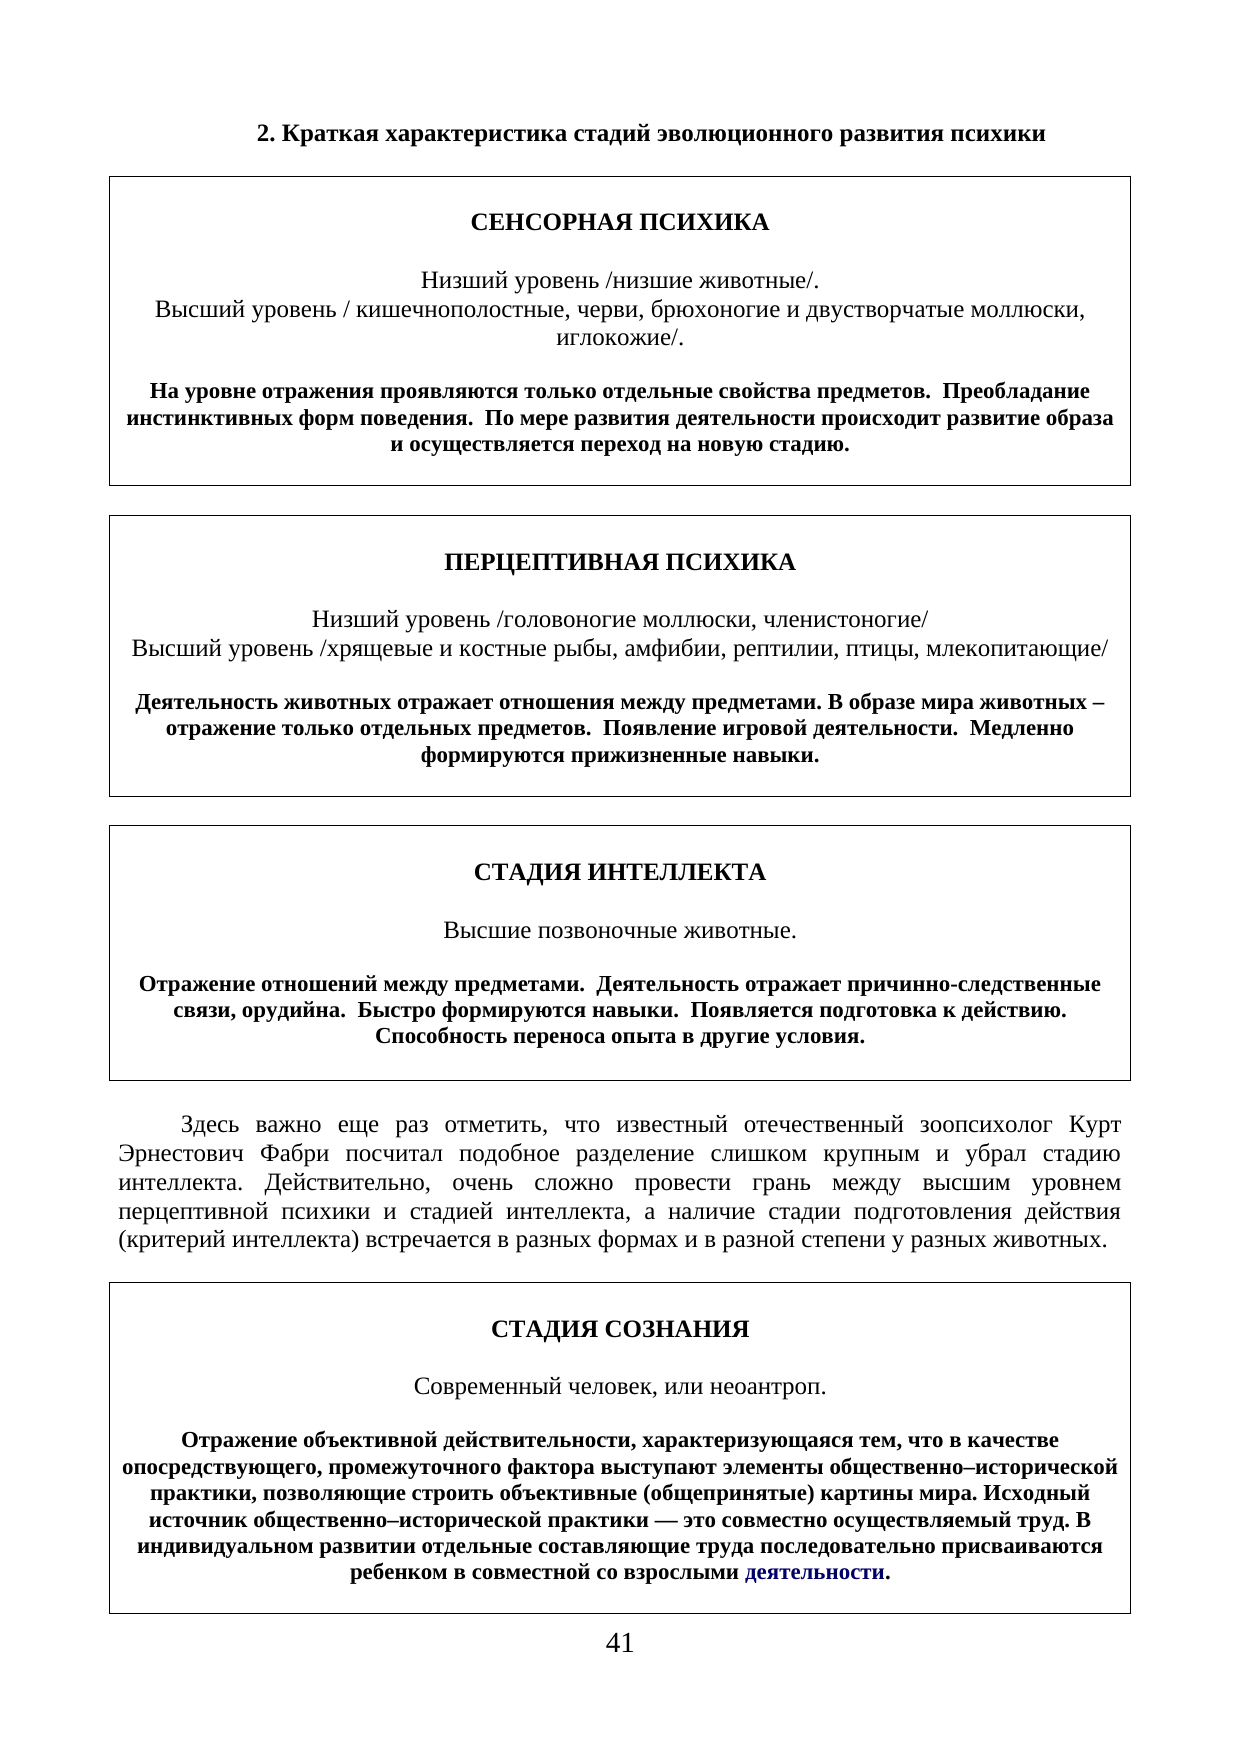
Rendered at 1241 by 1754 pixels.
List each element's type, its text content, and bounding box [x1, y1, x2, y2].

text Здесь важно еще раз отметить, что известный отечественный зоопсихолог Курт Эрнестович Фабри посчитал подобное разделение слишком крупным и убрал стадию интеллекта. Действительно, очень сложно провести грань между высшим уровнем перцептивной психики и стадией интеллекта, а наличие стадии подготовления действия (критерий интеллекта) встречается в разных формах и в разной степени у разных животных. [118, 1109, 1122, 1253]
text Высший уровень /хрящевые и костные рыбы, амфибии, рептилии, птицы, млекопитающие/ [118, 633, 1122, 662]
text На уровне отражения проявляются только отдельные свойства предметов. Преобладание инстинктивных форм поведения. По мере развития деятельности происходит развитие образа и осуществляется переход на новую стадию. [118, 378, 1122, 457]
text Низший уровень /низшие животные/. [118, 265, 1122, 294]
text Перцептивная психика [118, 547, 1122, 576]
text Низший уровень /головоногие моллюски, членистоногие/ [118, 604, 1122, 633]
text Современный человек, или неоантроп. [118, 1371, 1122, 1400]
text Стадия интеллекта [118, 857, 1122, 886]
text Деятельность животных отражает отношения между предметами. В образе мира животных – отражение только отдельных предметов. Появление игровой деятельности. Медленно формируются прижизненные навыки. [118, 688, 1122, 767]
text Сенсорная психика [118, 207, 1122, 236]
text 2. Краткая характеристика стадий эволюционного развития психики [118, 118, 1122, 147]
text Высшие позвоночные животные. [118, 915, 1122, 943]
text Высший уровень / кишечнополостные, черви, брюхоногие и двустворчатые моллюски, иглокожие/. [118, 294, 1122, 351]
text Стадия сознания [118, 1314, 1122, 1343]
text Отражение отношений между предметами. Деятельность отражает причинно-следственные связи, орудийна. Быстро формируются навыки. Появляется подготовка к действию. Способность переноса опыта в другие условия. [118, 970, 1122, 1049]
text Отражение объективной действительности, характеризующаяся тем, что в качестве опосредствующего, промежуточного фактора выступают элементы общественно–исторической практики, позволяющие строить объективные (общепринятые) картины мира. Исходный источник общественно–исторической практики — это совместно осуществляемый труд. В индивидуальном развитии отдельные составляющие труда последовательно присваиваются ребенком в совместной со взрослыми деятельности. [118, 1427, 1122, 1585]
